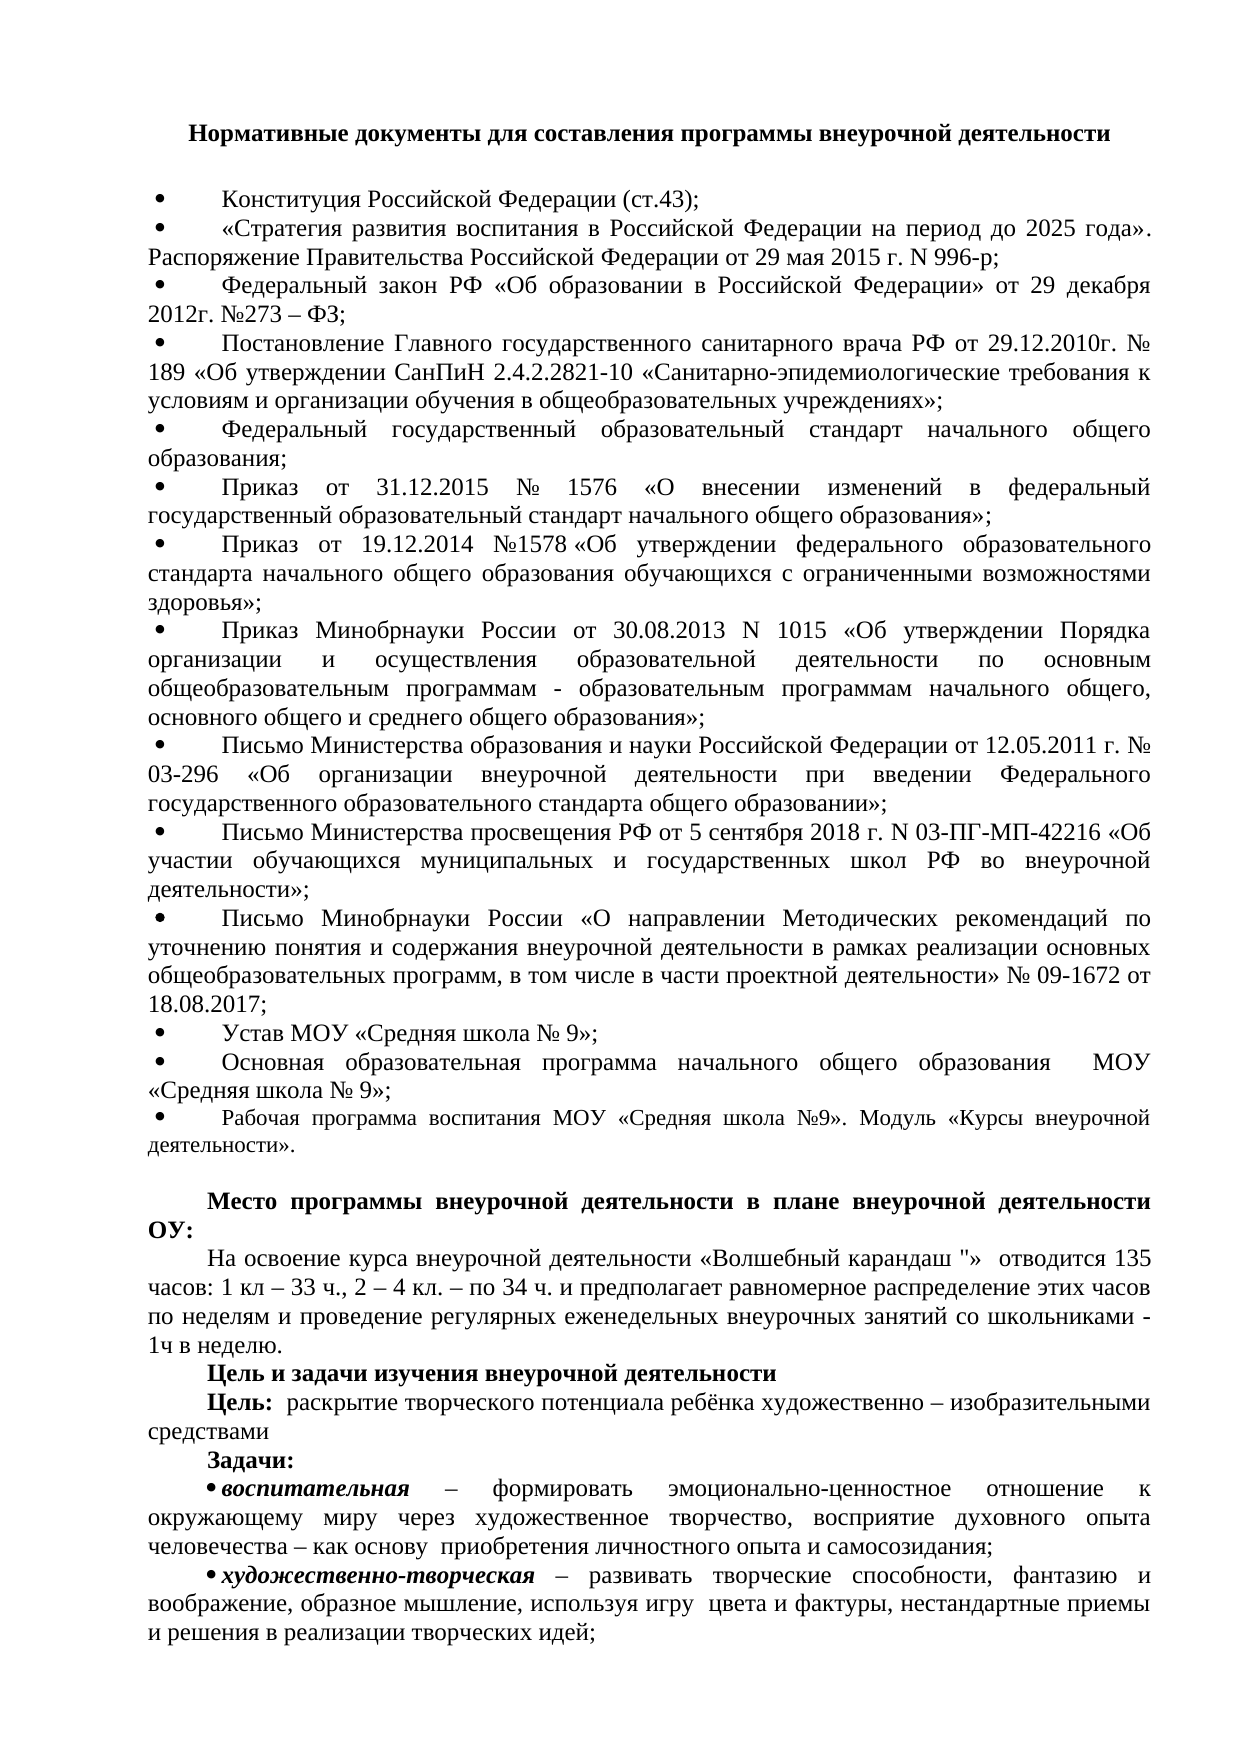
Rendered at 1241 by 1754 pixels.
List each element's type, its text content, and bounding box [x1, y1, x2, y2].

list Федеральный государственный образовательный стандарт начального общего образования; [148, 414, 1152, 472]
list «Стратегия развития воспитания в Российской Федерации на период до 2025 года». Распоряжение Правительства Российской Федерации от 29 мая 2015 г. N 996-р; [148, 213, 1152, 270]
list Конституция Российской Федерации (ст.43); [148, 184, 1152, 213]
list Приказ Минобрнауки России от 30.08.2013 N 1015 «Об утверждении Порядка организации и осуществления образовательной деятельности по основным общеобразовательным программам - образовательным программам начального общего, основного общего и среднего общего образования»; [148, 615, 1152, 730]
list Приказ от 31.12.2015 № 1576 «О внесении изменений в федеральный государственный образовательный стандарт начального общего образования»; [148, 472, 1152, 529]
list Приказ от 19.12.2014 №1578 «Об утверждении федерального образовательного стандарта начального общего образования обучающихся с ограниченными возможностями здоровья»; [148, 529, 1152, 615]
list Рабочая программа воспитания МОУ «Средняя школа №9». Модуль «Курсы внеурочной деятельности». [148, 1104, 1152, 1157]
list Письмо Министерства просвещения РФ от 5 сентября 2018 г. N 03-ПГ-МП-42216 «Об участии обучающихся муниципальных и государственных школ РФ во внеурочной деятельности»; [148, 817, 1152, 903]
list Основная образовательная программа начального общего образования МОУ «Средняя школа № 9»; [148, 1047, 1152, 1104]
list Федеральный закон РФ «Об образовании в Российской Федерации» от 29 декабря 2012г. №273 – ФЗ; [148, 270, 1152, 328]
list Письмо Министерства образования и науки Российской Федерации от 12.05.2011 г. № 03-296 «Об организации внеурочной деятельности при введении Федерального государственного образовательного стандарта общего образовании»; [148, 730, 1152, 817]
text Задачи: [148, 1445, 1152, 1473]
list Устав МОУ «Средняя школа № 9»; [148, 1018, 1152, 1047]
text Место программы внеурочной деятельности в плане внеурочной деятельности ОУ: [148, 1186, 1152, 1243]
text На освоение курса внеурочной деятельности «Волшебный карандаш "» отводится 135 часов: 1 кл – 33 ч., 2 – 4 кл. – по 34 ч. и предполагает равномерное распределение этих часов по неделям и проведение регулярных еженедельных внеурочных занятий со школьниками - 1ч в неделю. [148, 1243, 1152, 1358]
text Цель и задачи изучения внеурочной деятельности [148, 1358, 1152, 1387]
text Нормативные документы для составления программы внеурочной деятельности [148, 118, 1152, 147]
list Постановление Главного государственного санитарного врача РФ от 29.12.2010г. № 189 «Об утверждении СанПиН 2.4.2.2821-10 «Санитарно-эпидемиологические требования к условиям и организации обучения в общеобразовательных учреждениях»; [148, 328, 1152, 414]
text Цель: раскрытие творческого потенциала ребёнка художественно – изобразительными средствами [148, 1387, 1152, 1445]
list Письмо Минобрнауки России «О направлении Методических рекомендаций по уточнению понятия и содержания внеурочной деятельности в рамках реализации основных общеобразовательных программ, в том числе в части проектной деятельности» № 09-1672 от 18.08.2017; [148, 903, 1152, 1018]
list воспитательная – формировать эмоционально-ценностное отношение к окружающему миру через художественное творчество, восприятие духовного опыта человечества – как основу приобретения личностного опыта и самосозидания; [148, 1473, 1152, 1560]
list художественно-творческая – развивать творческие способности, фантазию и воображение, образное мышление, используя игру цвета и фактуры, нестандартные приемы и решения в реализации творческих идей; [148, 1560, 1152, 1646]
